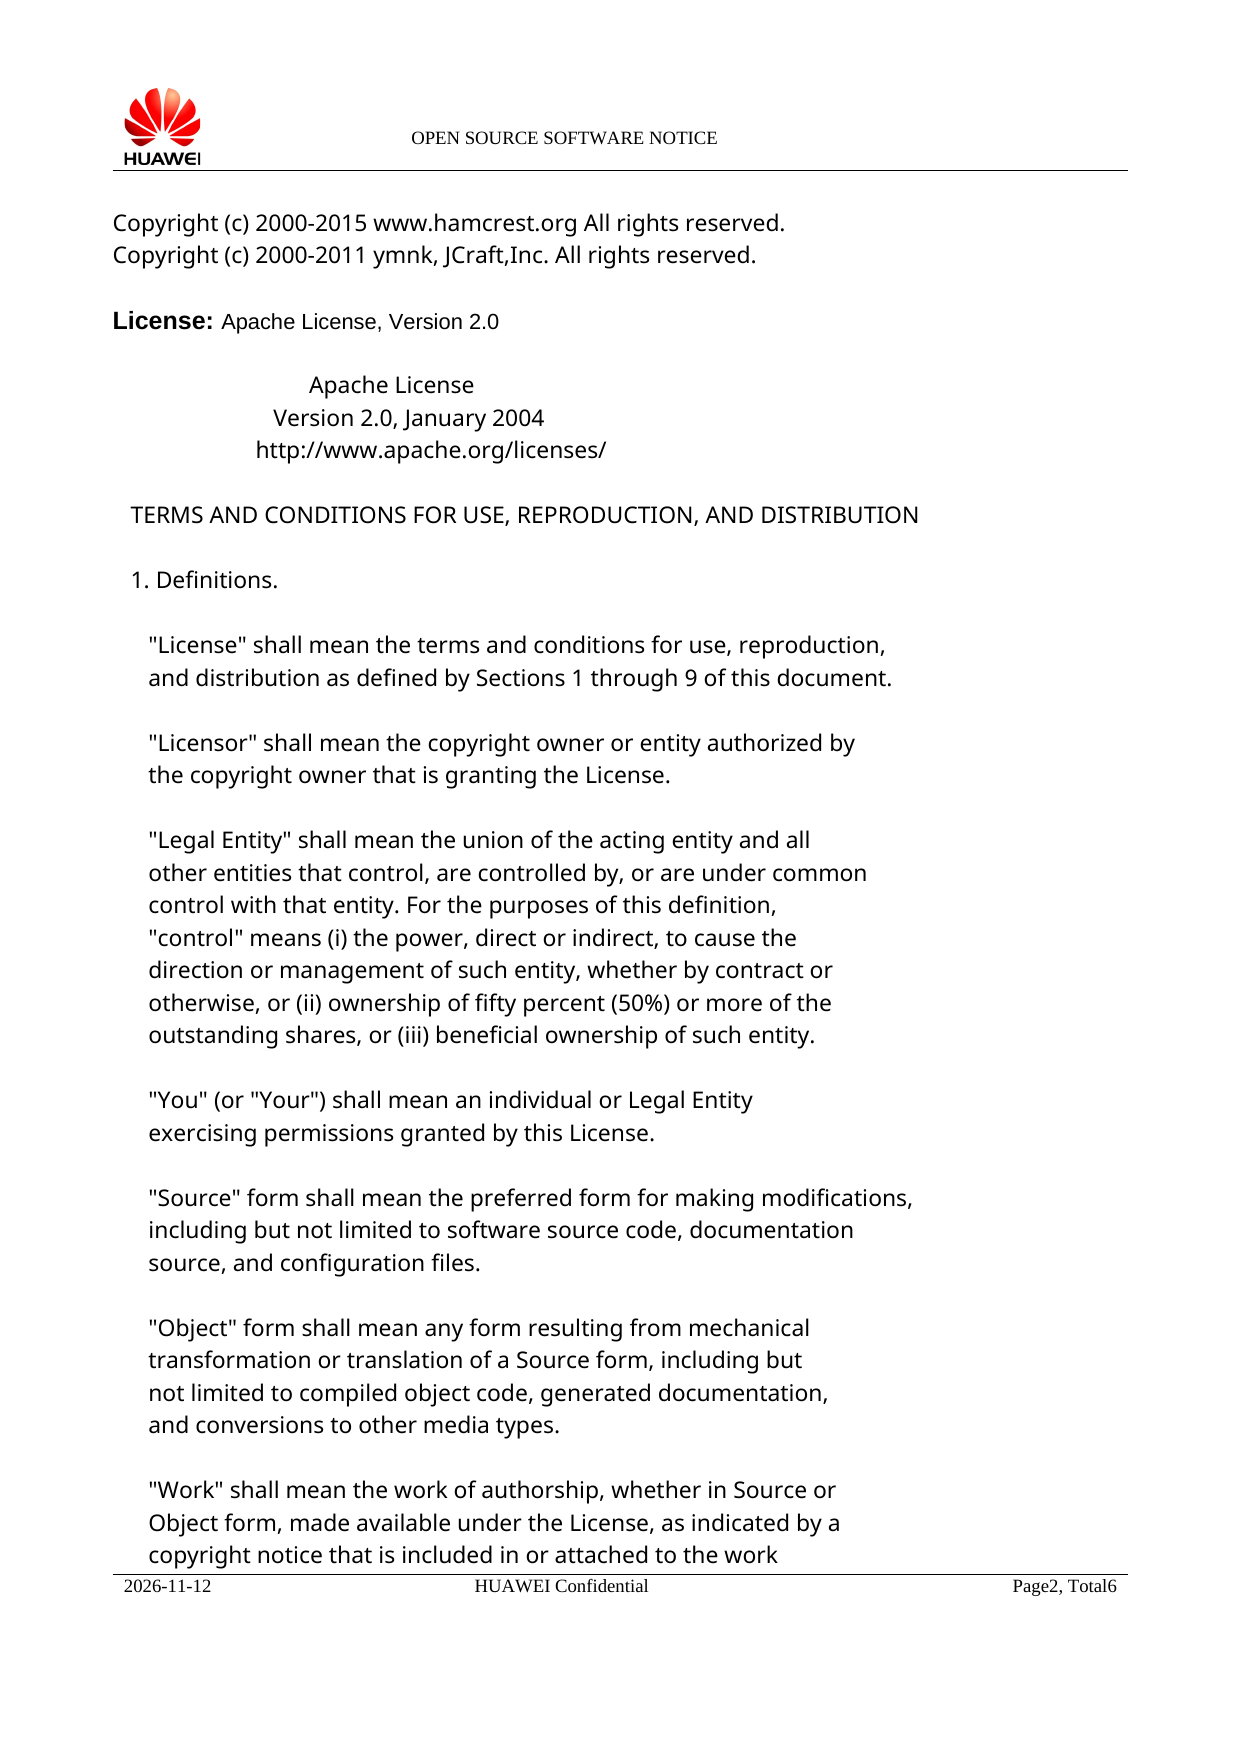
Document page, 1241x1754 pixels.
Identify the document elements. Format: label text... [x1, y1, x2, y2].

text and distribution as defined by Sections 1 through 9 of this document. [112, 661, 1128, 694]
text control with that entity. For the purposes of this definition, [112, 889, 1128, 921]
text http://www.apache.org/licenses/ [112, 434, 1128, 466]
text "Legal Entity" shall mean the union of the acting entity and all [112, 824, 1128, 856]
text including but not limited to software source code, documentation [112, 1214, 1128, 1246]
text "Work" shall mean the work of authorship, whether in Source or [112, 1474, 1128, 1506]
text Apache License [112, 369, 1128, 401]
text Version 2.0, January 2004 [112, 401, 1128, 434]
picture [124, 88, 201, 165]
text and conversions to other media types. [112, 1409, 1128, 1441]
text "Licensor" shall mean the copyright owner or entity authorized by [112, 726, 1128, 759]
text "You" (or "Your") shall mean an individual or Legal Entity [112, 1084, 1128, 1116]
text outstanding shares, or (iii) beneficial ownership of such entity. [112, 1019, 1128, 1051]
text "License" shall mean the terms and conditions for use, reproduction, [112, 629, 1128, 661]
text copyright notice that is included in or attached to the work [112, 1539, 1128, 1571]
text direction or management of such entity, whether by contract or [112, 954, 1128, 986]
text other entities that control, are controlled by, or are under common [112, 856, 1128, 889]
text TERMS AND CONDITIONS FOR USE, REPRODUCTION, AND DISTRIBUTION [112, 499, 1128, 531]
text the copyright owner that is granting the License. [112, 759, 1128, 791]
text not limited to compiled object code, generated documentation, [112, 1376, 1128, 1409]
text exercising permissions granted by this License. [112, 1116, 1128, 1149]
text transformation or translation of a Source form, including but [112, 1344, 1128, 1376]
text "Source" form shall mean the preferred form for making modifications, [112, 1181, 1128, 1214]
text "control" means (i) the power, direct or indirect, to cause the [112, 921, 1128, 954]
text 1. Definitions. [112, 564, 1128, 596]
text otherwise, or (ii) ownership of fifty percent (50%) or more of the [112, 986, 1128, 1019]
text License: Apache License, Version 2.0 [112, 304, 1128, 336]
text "Object" form shall mean any form resulting from mechanical [112, 1311, 1128, 1344]
text Object form, made available under the License, as indicated by a [112, 1506, 1128, 1539]
text source, and configuration files. [112, 1246, 1128, 1279]
